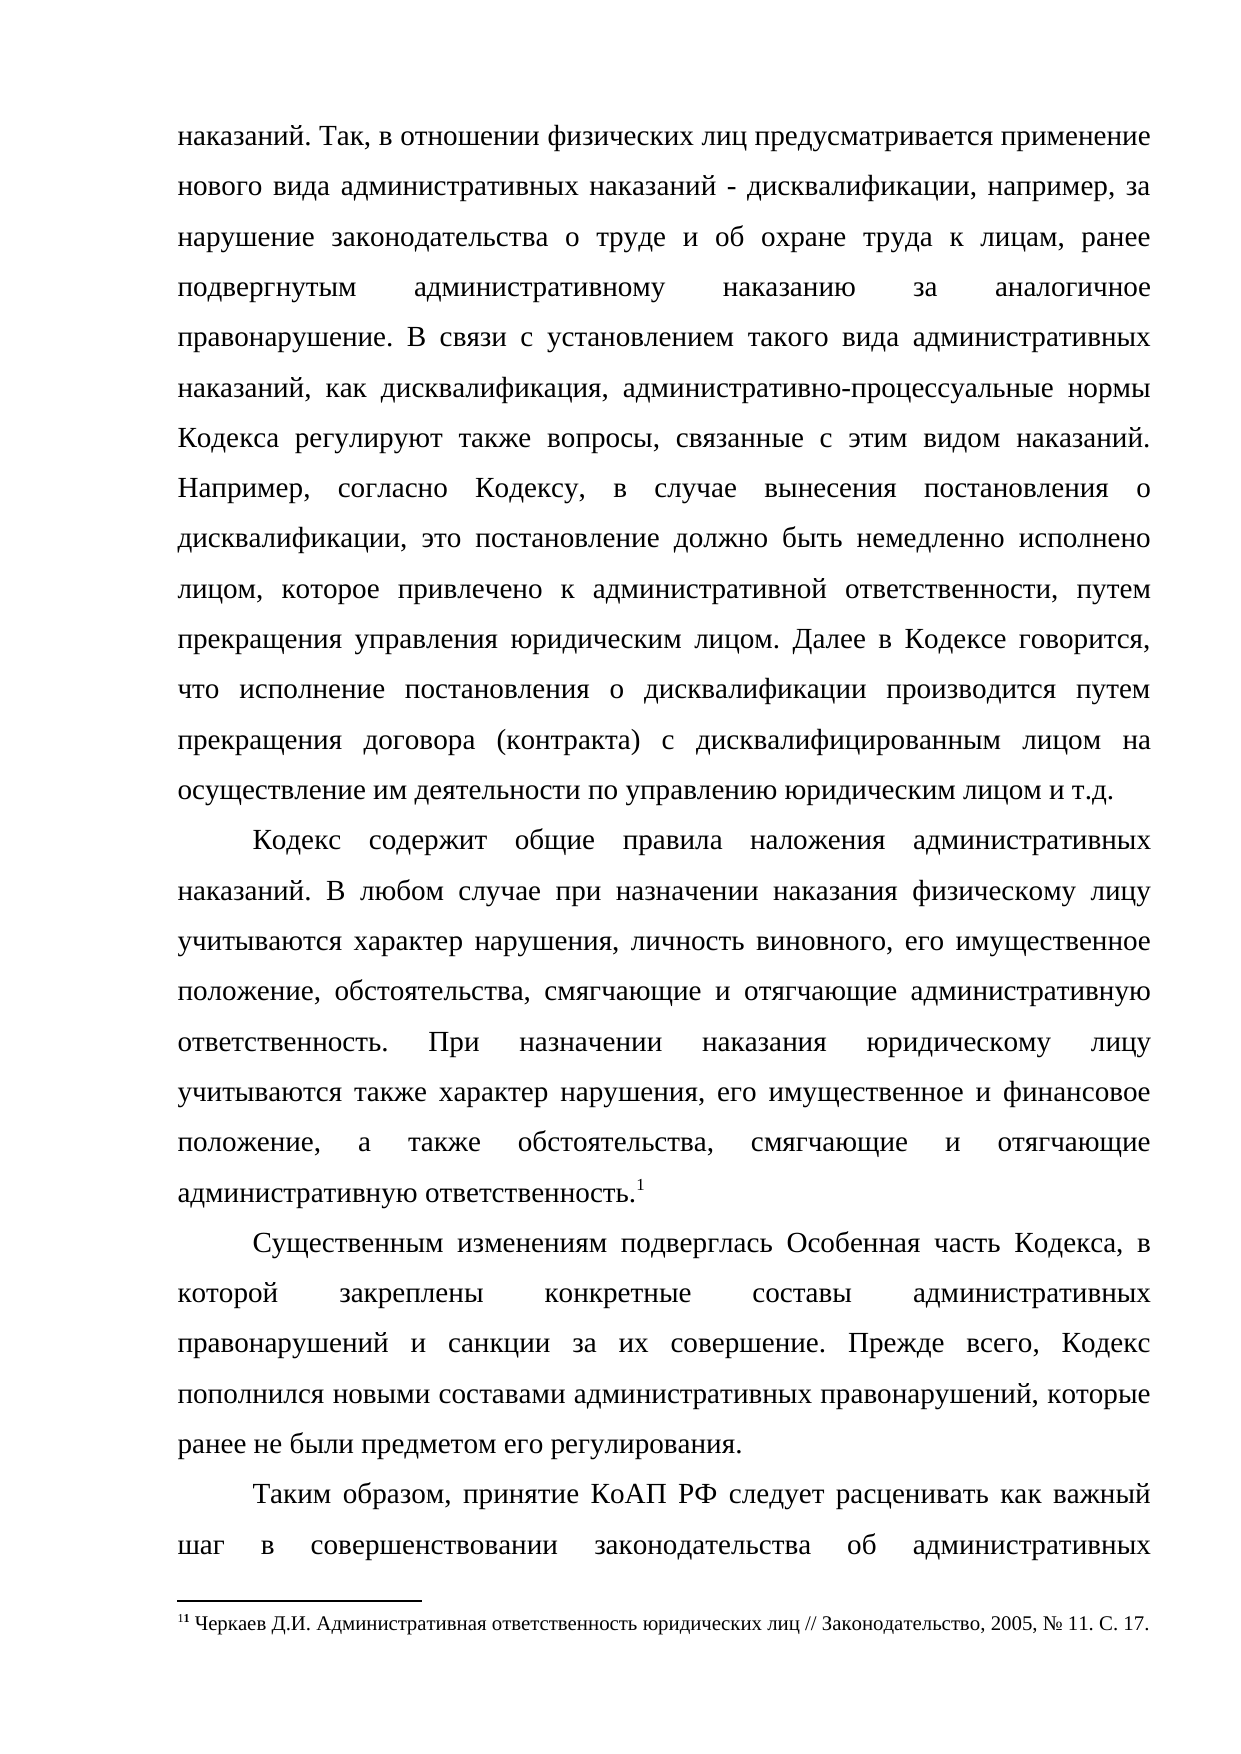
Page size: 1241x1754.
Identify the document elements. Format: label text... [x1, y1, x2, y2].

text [177, 118, 1152, 806]
text Существенным изменениям подверглась Особенная часть Кодекса, в которой закреплены конкретные составы административных правонарушений и санкции за их совершение. Прежде всего, Кодекс пополнился новыми составами административных правонарушений, которые ранее не были предметом его регулирования. [177, 1225, 1152, 1460]
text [177, 1477, 1152, 1560]
text Кодекс содержит общие правила наложения административных наказаний. В любом случае при назначении наказания физическому лицу учитываются характер нарушения, личность виновного, его имущественное положение, обстоятельства, смягчающие и отягчающие административную ответственность. При назначении наказания юридическому лицу учитываются также характер нарушения, его имущественное и финансовое положение, а также обстоятельства, смягчающие и отягчающие административную ответственность.1 [177, 822, 1152, 1208]
